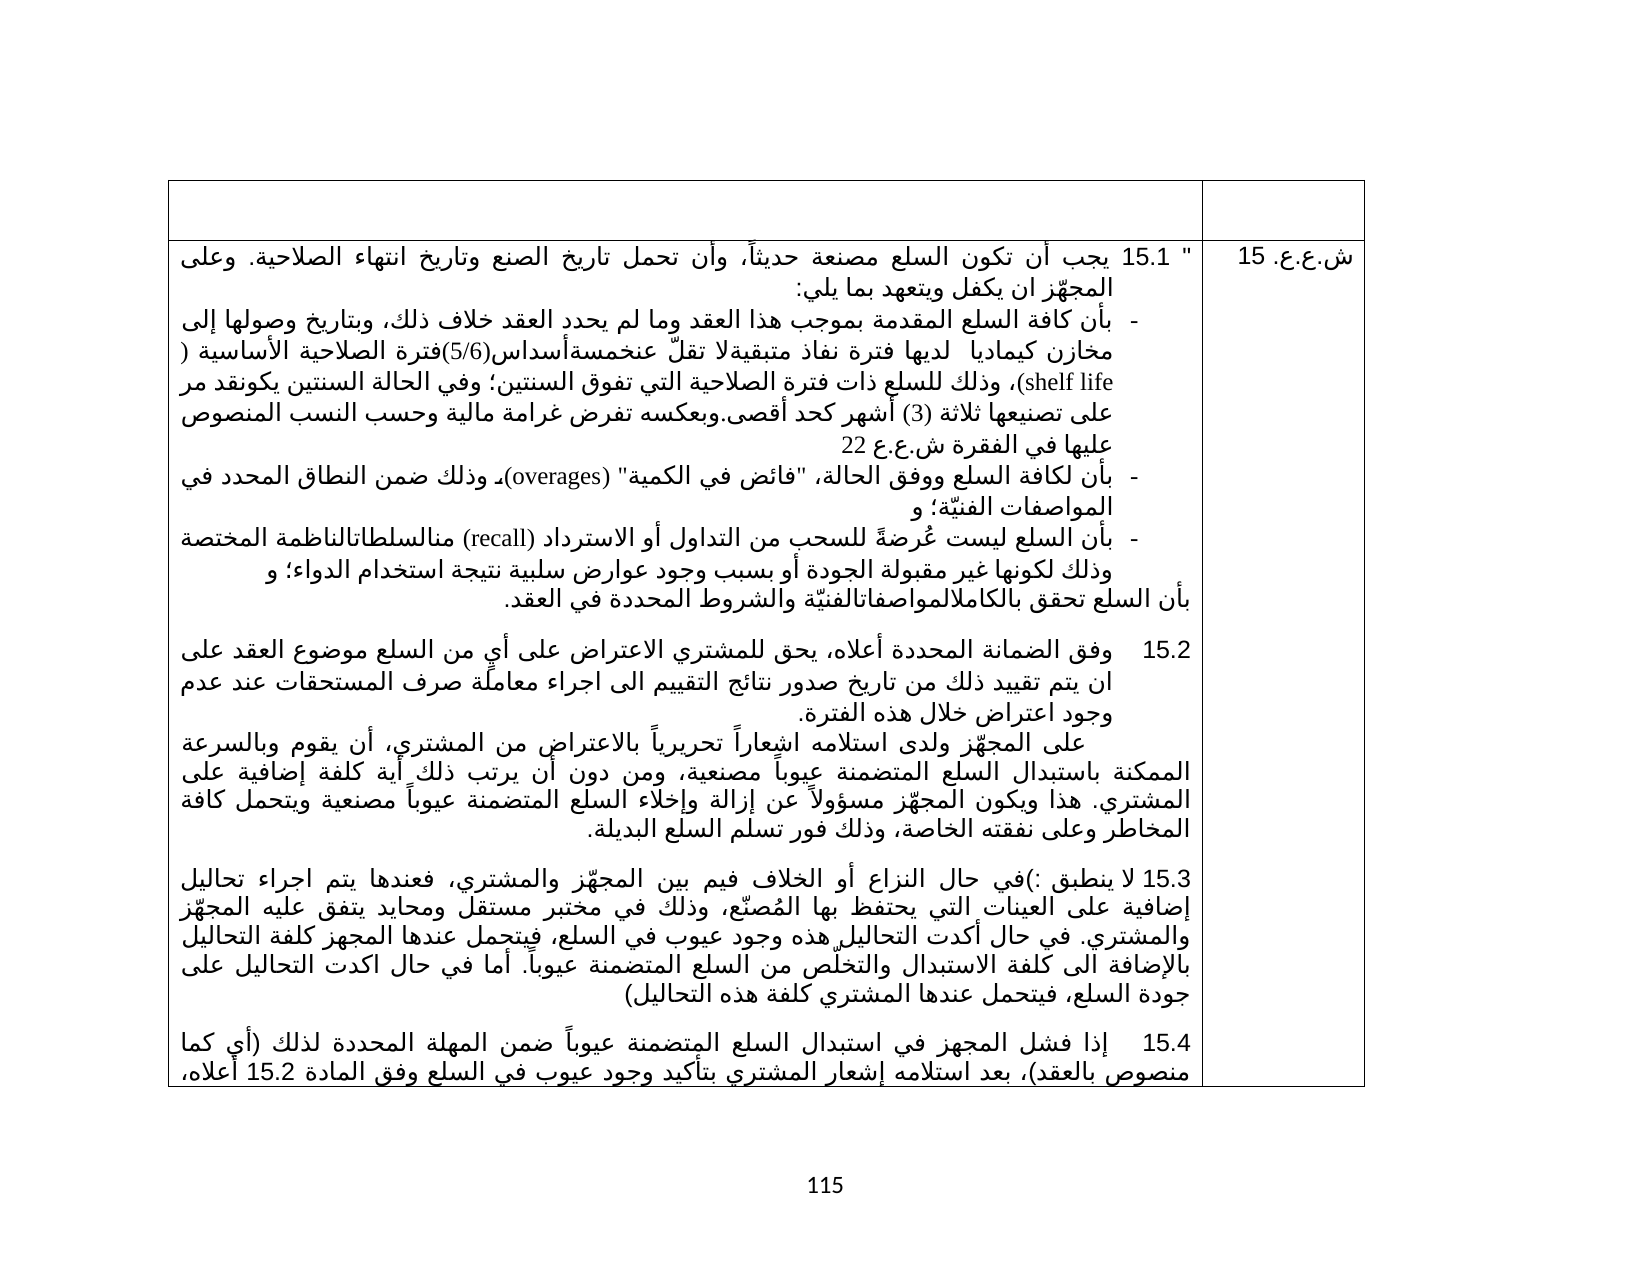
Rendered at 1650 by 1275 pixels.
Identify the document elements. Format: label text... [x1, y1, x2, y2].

table_cell [1203, 181, 1364, 239]
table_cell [169, 241, 1202, 1086]
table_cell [169, 181, 1202, 239]
table_cell ش.ع.ع. 15 [1203, 241, 1364, 1086]
